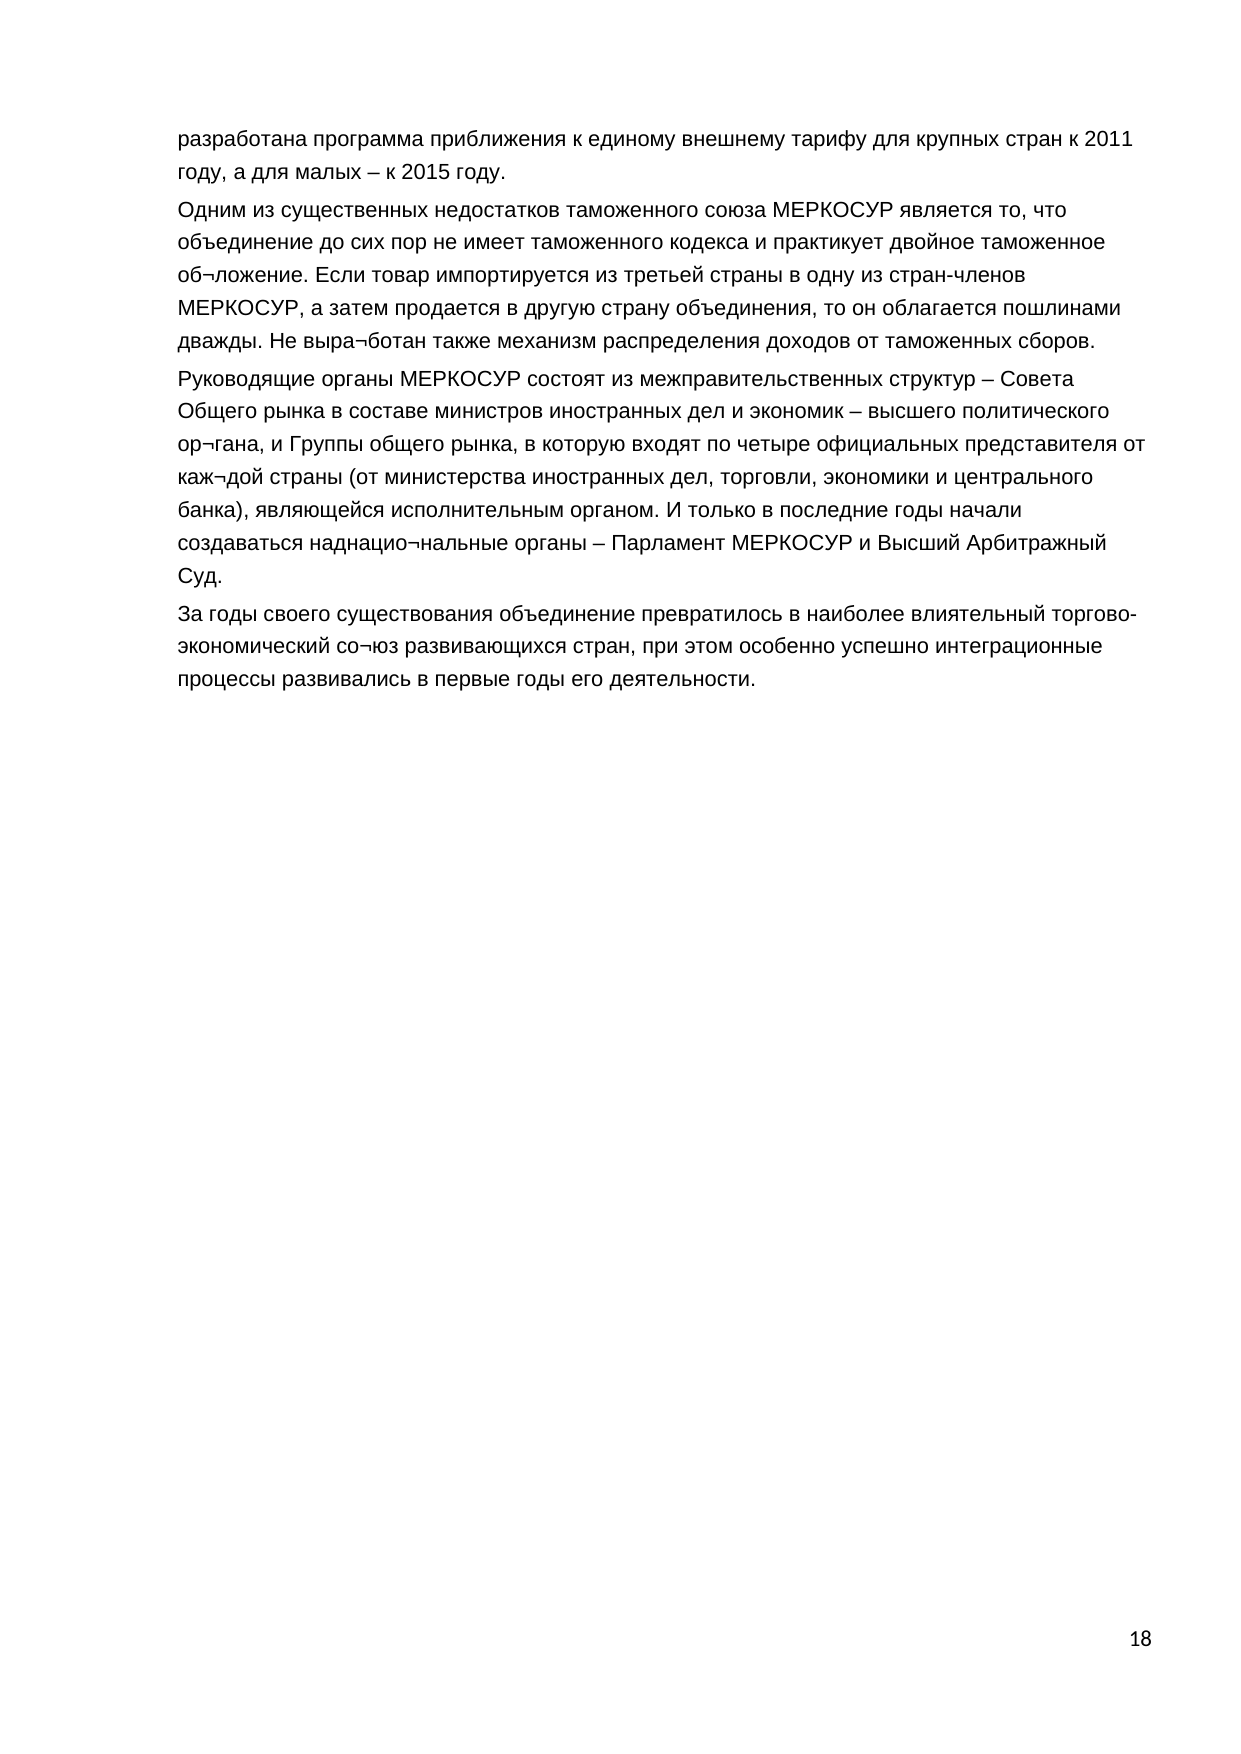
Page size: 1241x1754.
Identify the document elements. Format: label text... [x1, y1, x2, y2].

text Одним из существенных недостатков таможенного союза МЕРКОСУР является то, что объединение до сих пор не имеет таможенного кодекса и практикует двойное таможенное об¬ложение. Если товар импортируется из третьей страны в одну из стран-членов МЕРКОСУР, а затем продается в другую страну объединения, то он облагается пошлинами дважды. Не выра¬ботан также механизм распределения доходов от таможенных сборов. [177, 189, 1152, 353]
text Руководящие органы МЕРКОСУР состоят из межправительственных структур – Совета Общего рынка в составе министров иностранных дел и экономик – высшего политического ор¬гана, и Группы общего рынка, в которую входят по четыре официальных представителя от каж¬дой страны (от министерства иностранных дел, торговли, экономики и центрального банка), являющейся исполнительным органом. И только в последние годы начали создаваться наднацио¬нальные органы – Парламент МЕРКОСУР и Высший Арбитражный Суд. [177, 358, 1152, 588]
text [177, 118, 1152, 184]
text За годы своего существования объединение превратилось в наиболее влиятельный торгово-экономический со¬юз развивающихся стран, при этом особенно успешно интеграционные процессы развивались в первые годы его деятельности. [177, 593, 1152, 691]
